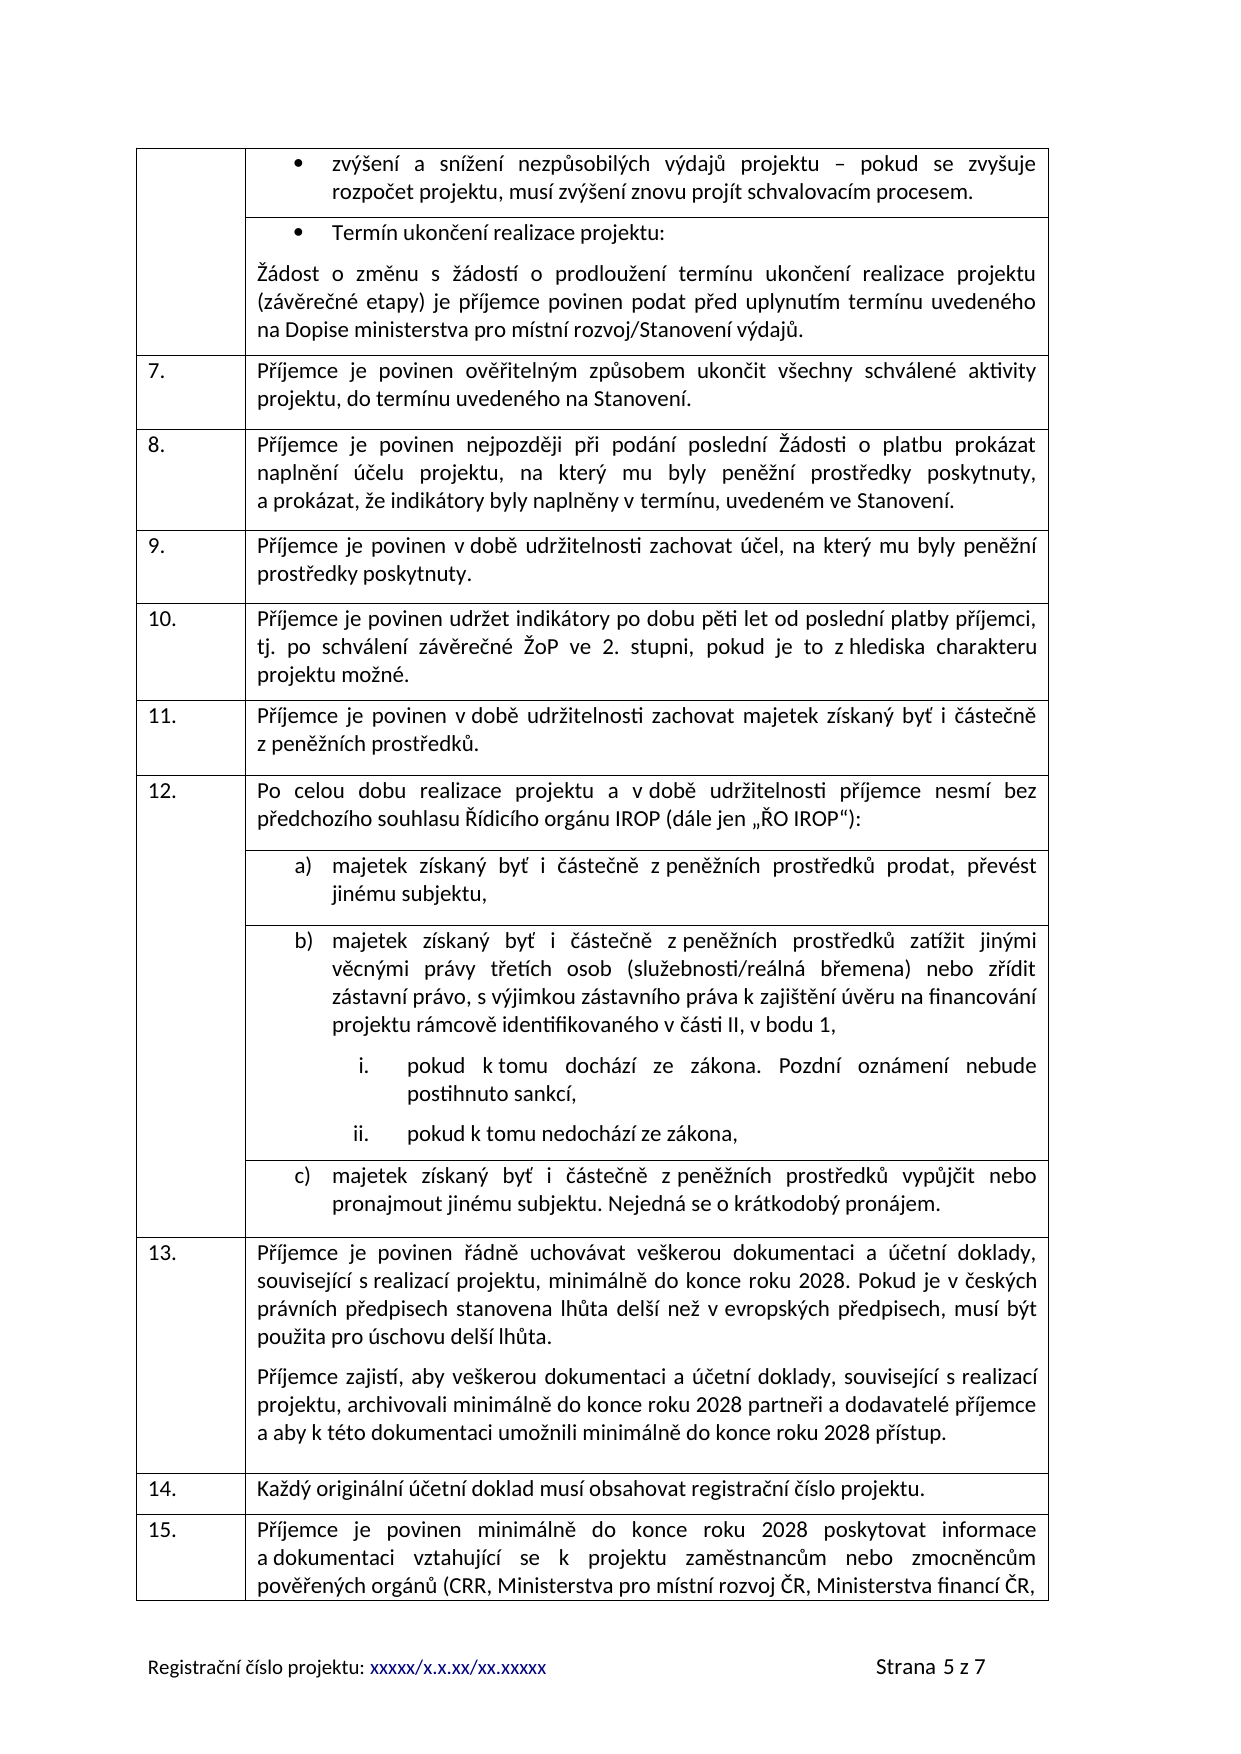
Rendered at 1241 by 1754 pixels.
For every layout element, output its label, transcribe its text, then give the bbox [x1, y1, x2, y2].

table_cell 10. [137, 604, 245, 700]
table_cell 15. [137, 1515, 245, 1599]
table_cell Každý originální účetní doklad musí obsahovat registrační číslo projektu. [246, 1474, 1048, 1514]
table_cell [246, 1515, 1048, 1599]
table_cell 12. [137, 776, 245, 1237]
table_cell majetek získaný byť i částečně z peněžních prostředků vypůjčit nebo pronajmout jinému subjektu. Nejedná se o krátkodobý pronájem. [246, 1161, 1048, 1237]
table_cell Příjemce je povinen řádně uchovávat veškerou dokumentaci a účetní doklady, související s realizací projektu, minimálně do konce roku 2028. Pokud je v českých právních předpisech stanovena lhůta delší než v evropských předpisech, musí být použita pro úschovu delší lhůta. Příjemce zajistí, aby veškerou dokumentaci a účetní doklady, související s realizací projektu, archivovali minimálně do konce roku 2028 partneři a dodavatelé příjemce a aby k této dokumentaci umožnili minimálně do konce roku 2028 přístup. [246, 1238, 1048, 1473]
table_cell Příjemce je povinen udržet indikátory po dobu pěti let od poslední platby příjemci, tj. po schválení závěrečné ŽoP ve 2. stupni, pokud je to z hlediska charakteru projektu možné. [246, 604, 1048, 700]
table_cell 7. [137, 356, 245, 429]
table_cell Příjemce je povinen ověřitelným způsobem ukončit všechny schválené aktivity projektu, do termínu uvedeného na Stanovení. [246, 356, 1048, 429]
table_cell Příjemce je povinen nejpozději při podání poslední Žádosti o platbu prokázat naplnění účelu projektu, na který mu byly peněžní prostředky poskytnuty, a prokázat, že indikátory byly naplněny v termínu, uvedeném ve Stanovení. [246, 430, 1048, 530]
table_cell Po celou dobu realizace projektu a v době udržitelnosti příjemce nesmí bez předchozího souhlasu Řídicího orgánu IROP (dále jen „ŘO IROP“): [246, 776, 1048, 850]
table_cell majetek získaný byť i částečně z peněžních prostředků zatížit jinými věcnými právy třetích osob (služebnosti/reálná břemena) nebo zřídit zástavní právo, s výjimkou zástavního práva k zajištění úvěru na financování projektu rámcově identifikovaného v části II, v bodu 1, pokud k tomu dochází ze zákona. Pozdní oznámení nebude postihnuto sankcí, pokud k tomu nedochází ze zákona, [246, 926, 1048, 1160]
table_cell 13. [137, 1238, 245, 1473]
table_cell 8. [137, 430, 245, 530]
table_cell 6. [137, 149, 245, 355]
table_cell Termín ukončení realizace projektu: Žádost o změnu s žádostí o prodloužení termínu ukončení realizace projektu (závěrečné etapy) je příjemce povinen podat před uplynutím termínu uvedeného na Dopise ministerstva pro místní rozvoj/Stanovení výdajů. [246, 218, 1048, 355]
table_cell majetek získaný byť i částečně z peněžních prostředků prodat, převést jinému subjektu, [246, 851, 1048, 925]
table_cell Příjemce je povinen v době udržitelnosti zachovat majetek získaný byť i částečně z peněžních prostředků. [246, 701, 1048, 775]
table_cell 14. [137, 1474, 245, 1514]
table_cell 11. [137, 701, 245, 775]
table_cell 9. [137, 531, 245, 603]
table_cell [246, 149, 1048, 217]
table_cell Příjemce je povinen v době udržitelnosti zachovat účel, na který mu byly peněžní prostředky poskytnuty. [246, 531, 1048, 603]
